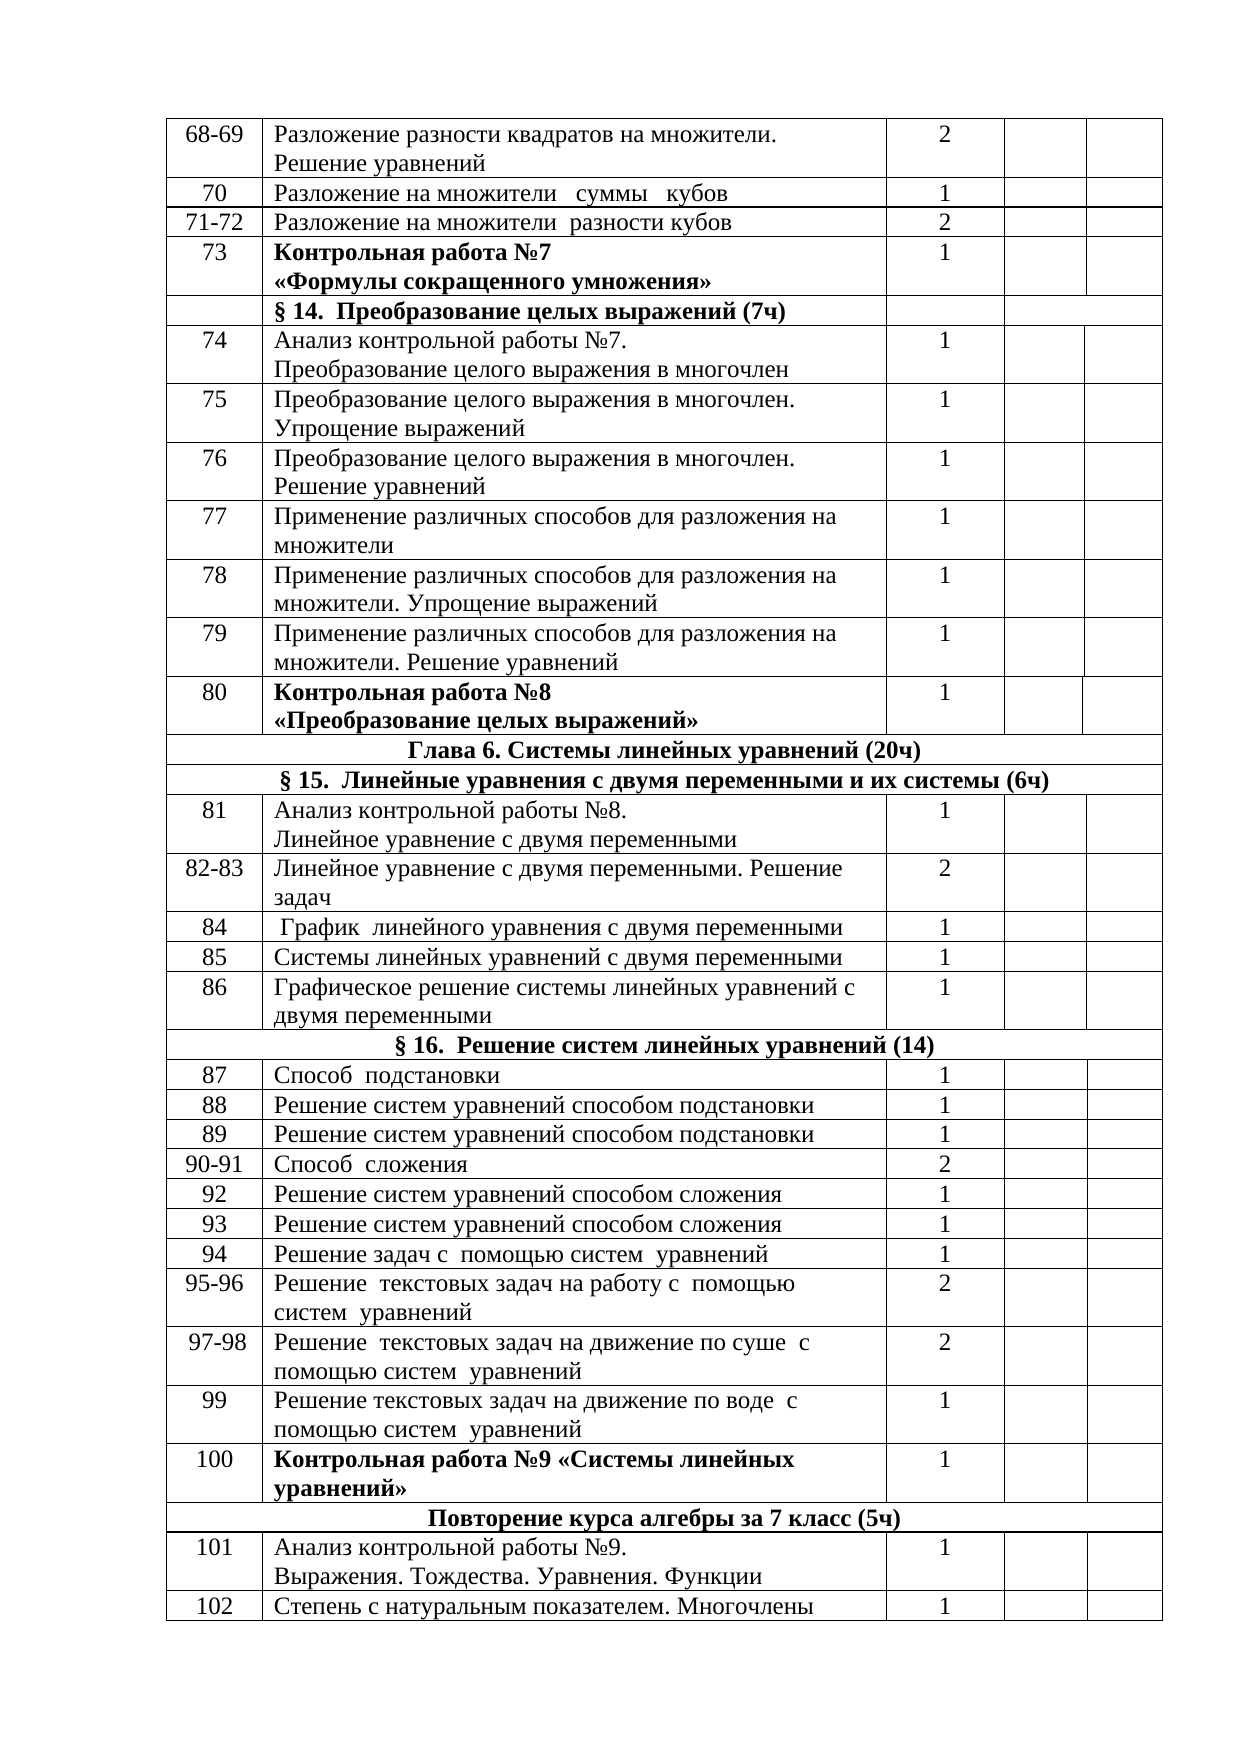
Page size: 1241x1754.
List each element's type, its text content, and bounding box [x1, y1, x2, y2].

table_cell [1005, 1269, 1087, 1326]
table_cell 1 [887, 501, 1004, 559]
table_cell 101 [167, 1533, 262, 1590]
table_cell [1088, 1444, 1162, 1502]
table_cell [1088, 1209, 1162, 1238]
table_cell 1 [887, 1591, 1004, 1620]
table_cell Преобразование целого выражения в многочлен. Упрощение выражений [263, 384, 886, 442]
table_cell [1005, 384, 1084, 442]
table_cell Решение систем уравнений способом сложения [263, 1209, 886, 1238]
table_cell Контрольная работа №7 «Формулы сокращенного умножения» [263, 237, 886, 295]
table_cell [1005, 1386, 1087, 1443]
table_cell 99 [167, 1386, 262, 1443]
table_cell 70 [167, 178, 262, 206]
table_cell 2 [887, 1149, 1004, 1178]
table_cell [1005, 912, 1086, 941]
table_cell 1 [887, 618, 1004, 676]
table_cell Решение систем уравнений способом подстановки [263, 1120, 886, 1148]
table_cell 71-72 [167, 208, 262, 236]
table_cell [1088, 1386, 1162, 1443]
table_cell [1088, 1269, 1162, 1326]
table_cell Решение текстовых задач на работу с помощью систем уравнений [263, 1269, 886, 1326]
table_cell [1005, 972, 1086, 1029]
table_cell 93 [167, 1209, 262, 1238]
table_cell § 16. Решение систем линейных уравнений (14) [167, 1030, 1162, 1059]
table_cell [1087, 854, 1162, 911]
table_cell [1005, 854, 1086, 911]
table_cell [1088, 1179, 1162, 1208]
table_cell Контрольная работа №8 «Преобразование целых выражений» [263, 677, 886, 734]
table_cell [1088, 1533, 1162, 1590]
table_cell 1 [887, 677, 1004, 734]
table_cell Разложение разности квадратов на множители. Решение уравнений [263, 119, 886, 177]
table_cell Степень с натуральным показателем. Многочлены [263, 1591, 886, 1620]
table_cell Способ подстановки [263, 1060, 886, 1089]
table_cell 1 [887, 178, 1004, 206]
table_cell [1005, 1149, 1087, 1178]
table_cell [1005, 795, 1086, 852]
table_cell 85 [167, 942, 262, 971]
table_cell 73 [167, 237, 262, 295]
table_cell [1088, 1327, 1162, 1384]
table_cell [1005, 1327, 1087, 1384]
table_cell Графическое решение системы линейных уравнений с двумя переменными [263, 972, 886, 1029]
table_cell Применение различных способов для разложения на множители. Решение уравнений [263, 618, 886, 676]
table_cell Анализ контрольной работы №7. Преобразование целого выражения в многочлен [263, 326, 886, 383]
table_cell [1087, 942, 1162, 971]
table_cell Системы линейных уравнений с двумя переменными [263, 942, 886, 971]
table_cell Анализ контрольной работы №8. Линейное уравнение с двумя переменными [263, 795, 886, 852]
table_cell 1 [887, 560, 1004, 617]
table_cell 76 [167, 443, 262, 500]
table_cell [1005, 178, 1086, 206]
table_cell [1085, 326, 1162, 383]
table_cell [1087, 208, 1162, 236]
table_cell 80 [167, 677, 262, 734]
table_cell [1005, 677, 1082, 734]
table_cell [1005, 1060, 1087, 1089]
table_cell [1005, 326, 1084, 383]
table_cell 84 [167, 912, 262, 941]
table_cell [1005, 942, 1086, 971]
table_cell [887, 296, 1004, 324]
table_cell [1087, 912, 1162, 941]
table_cell [1005, 237, 1086, 295]
table_cell 100 [167, 1444, 262, 1502]
table_cell 90-91 [167, 1149, 262, 1178]
table_cell 68-69 [167, 119, 262, 177]
table_cell [1005, 1591, 1087, 1620]
table_cell [1088, 1591, 1162, 1620]
table_cell 77 [167, 501, 262, 559]
table_cell Применение различных способов для разложения на множители [263, 501, 886, 559]
table_cell 1 [887, 237, 1004, 295]
table_cell Решение текстовых задач на движение по воде с помощью систем уравнений [263, 1386, 886, 1443]
table_cell 1 [887, 1386, 1004, 1443]
table_cell 1 [887, 942, 1004, 971]
table_cell 86 [167, 972, 262, 1029]
table_cell [1005, 1239, 1087, 1267]
table_cell 1 [887, 443, 1004, 500]
table_cell 2 [887, 119, 1004, 177]
table_cell [1087, 178, 1162, 206]
table_cell 1 [887, 1533, 1004, 1590]
table_cell 102 [167, 1591, 262, 1620]
table_cell 2 [887, 1327, 1004, 1384]
table_cell 81 [167, 795, 262, 852]
table_cell Способ сложения [263, 1149, 886, 1178]
table_cell [1085, 618, 1162, 676]
table_cell [1088, 1090, 1162, 1118]
table_cell [1087, 972, 1162, 1029]
table_cell 82-83 [167, 854, 262, 911]
table_cell 94 [167, 1239, 262, 1267]
table_cell 1 [887, 795, 1004, 852]
table_cell 1 [887, 326, 1004, 383]
table_cell 74 [167, 326, 262, 383]
table_cell [1005, 1120, 1087, 1148]
table_cell [1088, 1060, 1162, 1089]
table_cell § 14. Преобразование целых выражений (7ч) [263, 296, 886, 324]
table_cell 89 [167, 1120, 262, 1148]
table_cell 2 [887, 1269, 1004, 1326]
table_cell Решение задач с помощью систем уравнений [263, 1239, 886, 1267]
table_cell Решение систем уравнений способом подстановки [263, 1090, 886, 1118]
table_cell Повторение курса алгебры за 7 класс (5ч) [167, 1503, 1162, 1531]
table_cell 1 [887, 1444, 1004, 1502]
table_cell Контрольная работа №9 «Системы линейных уравнений» [263, 1444, 886, 1502]
table_cell [1005, 443, 1084, 500]
table_cell [1005, 560, 1084, 617]
table_cell [1005, 618, 1084, 676]
table_cell 2 [887, 208, 1004, 236]
table_cell 97-98 [167, 1327, 262, 1384]
table_cell [1085, 560, 1162, 617]
table_cell 1 [887, 1090, 1004, 1118]
table_cell § 15. Линейные уравнения с двумя переменными и их системы (6ч) [167, 765, 1162, 794]
table_cell Разложение на множители суммы кубов [263, 178, 886, 206]
table_cell [1005, 1533, 1087, 1590]
table_cell [1085, 443, 1162, 500]
table_cell 78 [167, 560, 262, 617]
table_cell 1 [887, 1060, 1004, 1089]
table_cell Линейное уравнение с двумя переменными. Решение задач [263, 854, 886, 911]
table_cell [1005, 1179, 1087, 1208]
table_cell 87 [167, 1060, 262, 1089]
table_cell Глава 6. Системы линейных уравнений (20ч) [167, 735, 1162, 764]
table_cell 1 [887, 972, 1004, 1029]
table_cell 1 [887, 1239, 1004, 1267]
table_cell [1088, 1239, 1162, 1267]
table_cell [1005, 296, 1162, 324]
table_cell 79 [167, 618, 262, 676]
table_cell [1088, 1149, 1162, 1178]
table_cell График линейного уравнения с двумя переменными [263, 912, 886, 941]
table_cell [1088, 1120, 1162, 1148]
table_cell Решение текстовых задач на движение по суше с помощью систем уравнений [263, 1327, 886, 1384]
table_cell 75 [167, 384, 262, 442]
table_cell [1005, 208, 1086, 236]
table_cell [1085, 384, 1162, 442]
table_cell 1 [887, 1179, 1004, 1208]
table_cell [1005, 119, 1086, 177]
table_cell Применение различных способов для разложения на множители. Упрощение выражений [263, 560, 886, 617]
table_cell [1005, 1444, 1087, 1502]
table_cell [1005, 1090, 1087, 1118]
table_cell 1 [887, 1120, 1004, 1148]
table_cell [1087, 795, 1162, 852]
table_cell 95-96 [167, 1269, 262, 1326]
table_cell [1087, 237, 1162, 295]
table_cell [1083, 677, 1162, 734]
table_cell Анализ контрольной работы №9. Выражения. Тождества. Уравнения. Функции [263, 1533, 886, 1590]
table_cell 1 [887, 384, 1004, 442]
table_cell 92 [167, 1179, 262, 1208]
table_cell Решение систем уравнений способом сложения [263, 1179, 886, 1208]
table_cell [1087, 119, 1162, 177]
table_cell Разложение на множители разности кубов [263, 208, 886, 236]
table_cell [1005, 501, 1084, 559]
table_cell [1085, 501, 1162, 559]
table_cell 2 [887, 854, 1004, 911]
table_cell 1 [887, 912, 1004, 941]
table_cell 1 [887, 1209, 1004, 1238]
table_cell Преобразование целого выражения в многочлен. Решение уравнений [263, 443, 886, 500]
table_cell 88 [167, 1090, 262, 1118]
table_cell [167, 296, 262, 324]
table_cell [1005, 1209, 1087, 1238]
